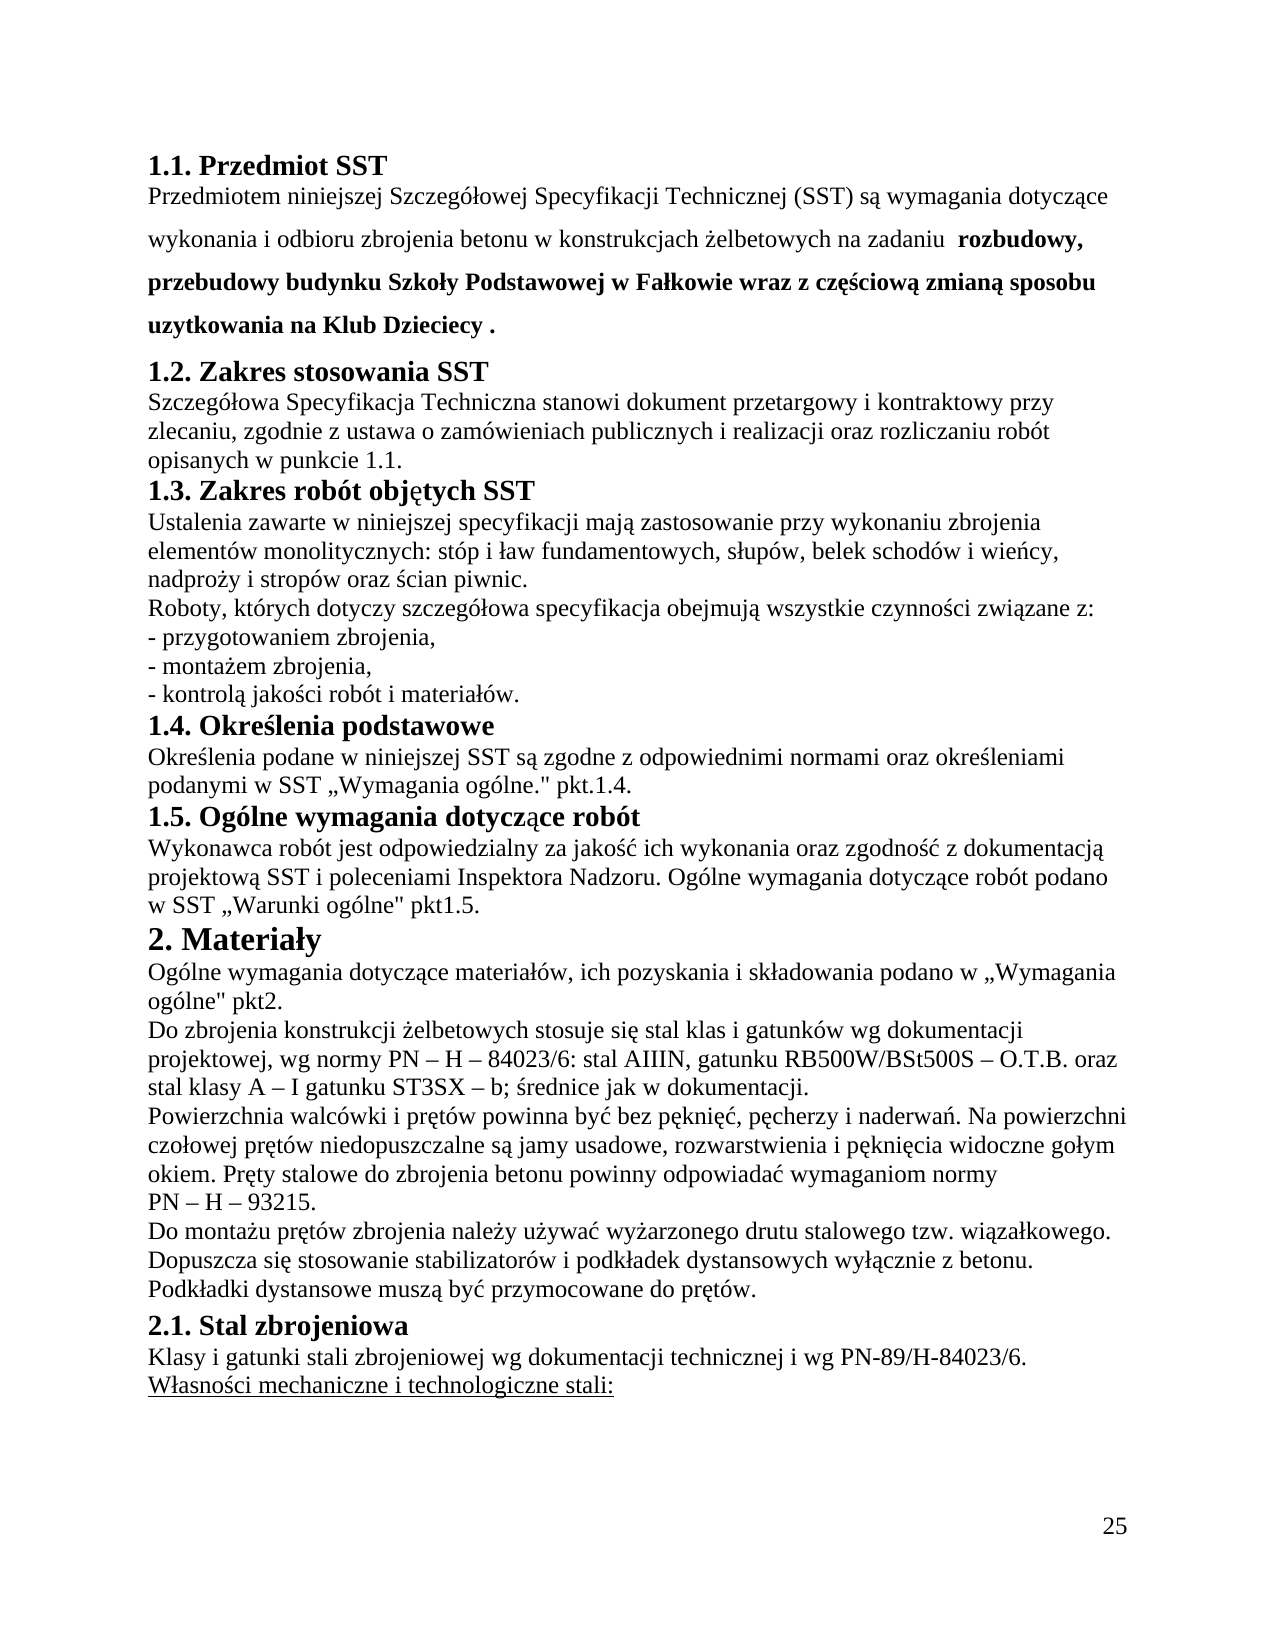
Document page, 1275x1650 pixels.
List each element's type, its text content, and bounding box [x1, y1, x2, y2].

text Przedmiotem niniejszej Szczegółowej Specyfikacji Technicznej (SST) są wymagania dotyczące wykonania i odbioru zbrojenia betonu w konstrukcjach żelbetowych na zadaniu rozbudowy, przebudowy budynku Szkoły Podstawowej w Fałkowie wraz z częściową zmianą sposobu uzytkowania na Klub Dzieciecy . [148, 181, 1127, 339]
text Do montażu prętów zbrojenia należy używać wyżarzonego drutu stalowego tzw. wiązałkowego. Dopuszcza się stosowanie stabilizatorów i podkładek dystansowych wyłącznie z betonu. Podkładki dystansowe muszą być przymocowane do prętów. [148, 1216, 1127, 1302]
text Ustalenia zawarte w niniejszej specyfikacji mają zastosowanie przy wykonaniu zbrojenia elementów monolitycznych: stóp i ław fundamentowych, słupów, belek schodów i wieńcy, nadproży i stropów oraz ścian piwnic. [148, 507, 1127, 593]
text 1.3. Zakres robót objętych SST [148, 473, 1127, 507]
text - montażem zbrojenia, [148, 651, 1127, 679]
text 2. Materiały [148, 919, 1127, 957]
text - przygotowaniem zbrojenia, [148, 622, 1127, 651]
text Klasy i gatunki stali zbrojeniowej wg dokumentacji technicznej i wg PN-89/H-84023/6. [148, 1342, 1127, 1371]
text Ogólne wymagania dotyczące materiałów, ich pozyskania i składowania podano w „Wymagania ogólne" pkt2. [148, 957, 1127, 1015]
text Określenia podane w niniejszej SST są zgodne z odpowiednimi normami oraz określeniami podanymi w SST „Wymagania ogólne." pkt.1.4. [148, 742, 1127, 799]
text Wykonawca robót jest odpowiedzialny za jakość ich wykonania oraz zgodność z dokumentacją projektową SST i poleceniami Inspektora Nadzoru. Ogólne wymagania dotyczące robót podano w SST „Warunki ogólne" pkt1.5. [148, 833, 1127, 919]
text 2.1. Stal zbrojeniowa [148, 1308, 1127, 1342]
text - kontrolą jakości robót i materiałów. [148, 679, 1127, 708]
text 1.1. Przedmiot SST [148, 148, 1127, 181]
text 1.2. Zakres stosowania SST [148, 354, 1127, 387]
text Własności mechaniczne i technologiczne stali: [148, 1371, 1127, 1399]
text Roboty, których dotyczy szczegółowa specyfikacja obejmują wszystkie czynności związane z: [148, 593, 1127, 622]
text 1.5. Ogólne wymagania dotyczące robót [148, 799, 1127, 833]
text Szczegółowa Specyfikacja Techniczna stanowi dokument przetargowy i kontraktowy przy zlecaniu, zgodnie z ustawa o zamówieniach publicznych i realizacji oraz rozliczaniu robót opisanych w punkcie 1.1. [148, 387, 1127, 473]
text Do zbrojenia konstrukcji żelbetowych stosuje się stal klas i gatunków wg dokumentacji projektowej, wg normy PN – H – 84023/6: stal AIIIN, gatunku RB500W/BSt500S – O.T.B. oraz stal klasy A – I gatunku ST3SX – b; średnice jak w dokumentacji. [148, 1015, 1127, 1101]
text Powierzchnia walcówki i prętów powinna być bez pęknięć, pęcherzy i naderwań. Na powierzchni czołowej prętów niedopuszczalne są jamy usadowe, rozwarstwienia i pęknięcia widoczne gołym okiem. Pręty stalowe do zbrojenia betonu powinny odpowiadać wymaganiom normy PN – H – 93215. [148, 1101, 1127, 1216]
text 1.4. Określenia podstawowe [148, 708, 1127, 742]
